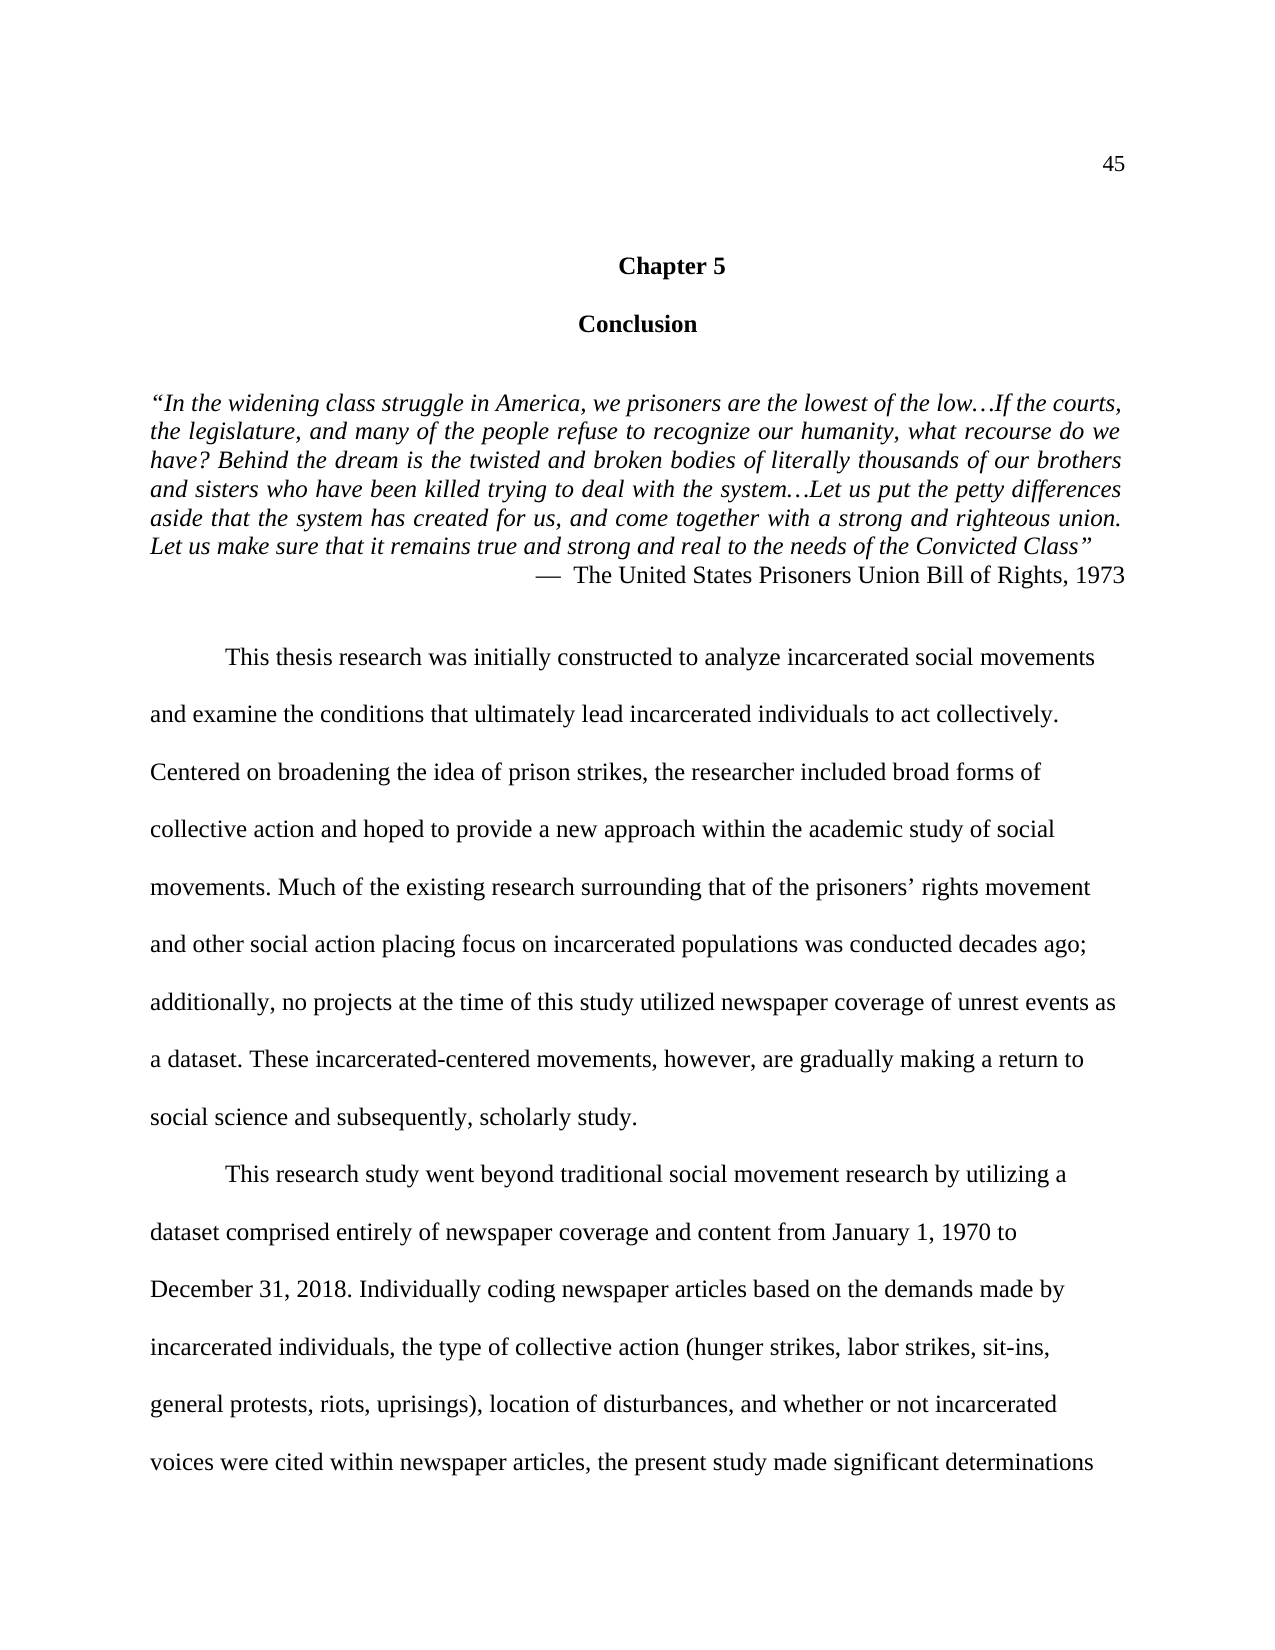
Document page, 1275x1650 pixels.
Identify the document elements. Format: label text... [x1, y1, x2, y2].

text This thesis research was initially constructed to analyze incarcerated social movements and examine the conditions that ultimately lead incarcerated individuals to act collectively. Centered on broadening the idea of prison strikes, the researcher included broad forms of collective action and hoped to provide a new approach within the academic study of social movements. Much of the existing research surrounding that of the prisoners’ rights movement and other social action placing focus on incarcerated populations was conducted decades ago; additionally, no projects at the time of this study utilized newspaper coverage of unrest events as a dataset. These incarcerated-centered movements, however, are gradually making a return to social science and subsequently, scholarly study. [150, 642, 1125, 1130]
list The United States Prisoners Union Bill of Rights, 1973 [187, 560, 1125, 589]
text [150, 1159, 1125, 1475]
text “In the widening class struggle in America, we prisoners are the lowest of the low…If the courts, the legislature, and many of the people refuse to recognize our humanity, what recourse do we have? Behind the dream is the twisted and broken bodies of literally thousands of our brothers and sisters who have been killed trying to deal with the system…Let us put the petty differences aside that the system has created for us, and come together with a strong and righteous union. Let us make sure that it remains true and strong and real to the needs of the Convicted Class” [150, 388, 1125, 560]
subtitle Conclusion [150, 251, 1125, 338]
